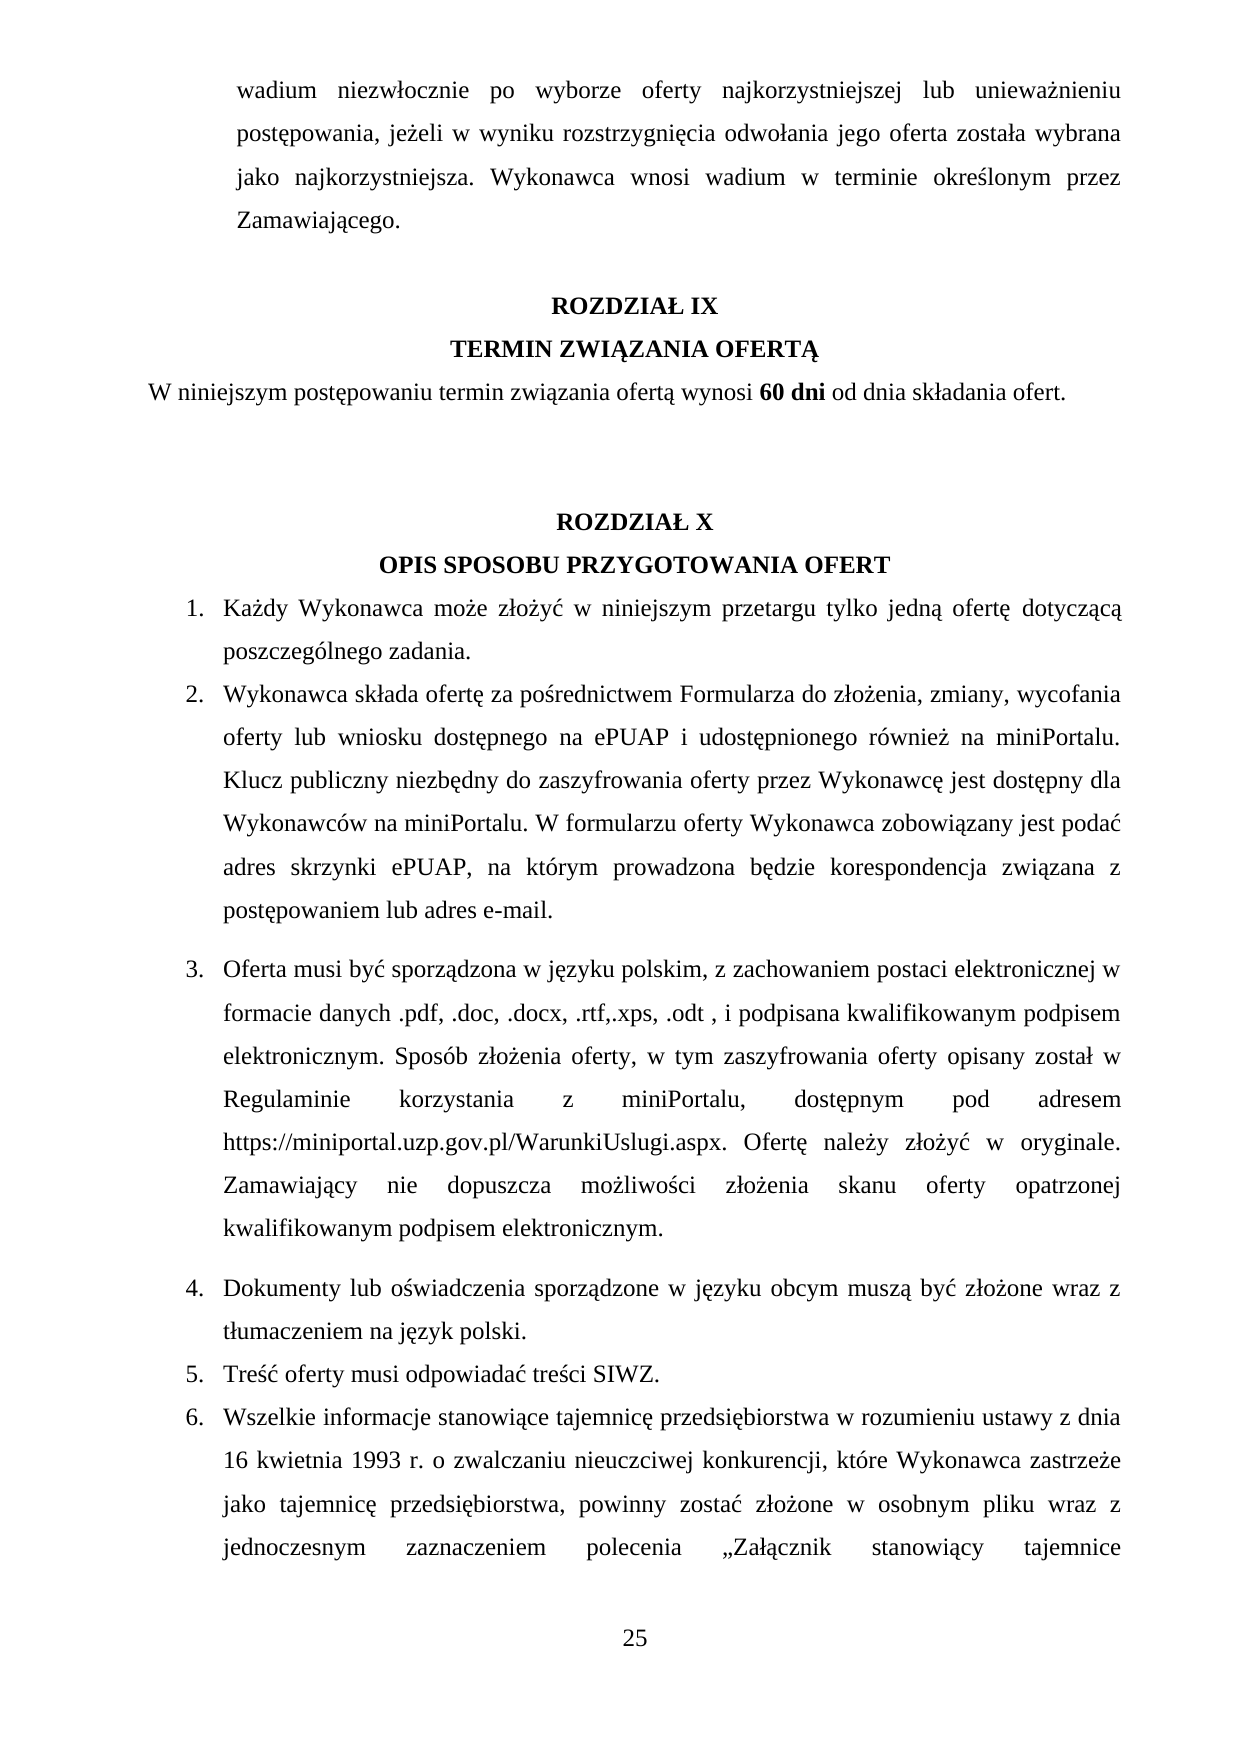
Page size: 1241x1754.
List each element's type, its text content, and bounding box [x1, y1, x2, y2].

list Treść oferty musi odpowiadać treści SIWZ. [185, 1359, 1122, 1388]
text ROZDZIAŁ X [148, 507, 1122, 535]
text TERMIN ZWIĄZANIA OFERTĄ [148, 334, 1122, 363]
list Oferta musi być sporządzona w języku polskim, z zachowaniem postaci elektronicznej w formacie danych .pdf, .doc, .docx, .rtf,.xps, .odt , i podpisana kwalifikowanym podpisem elektronicznym. Sposób złożenia oferty, w tym zaszyfrowania oferty opisany został w Regulaminie korzystania z miniPortalu, dostępnym pod adresem https://miniportal.uzp.gov.pl/WarunkiUslugi.aspx. Ofertę należy złożyć w oryginale. Zamawiający nie dopuszcza możliwości złożenia skanu oferty opatrzonej kwalifikowanym podpisem elektronicznym. [185, 954, 1122, 1242]
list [185, 1402, 1122, 1561]
text W niniejszym postępowaniu termin związania ofertą wynosi 60 dni od dnia składania ofert. [148, 377, 1122, 406]
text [192, 75, 1122, 233]
list Każdy Wykonawca może złożyć w niniejszym przetargu tylko jedną ofertę dotyczącą poszczególnego zadania. [186, 593, 1122, 665]
text OPIS SPOSOBU PRZYGOTOWANIA OFERT [148, 550, 1122, 578]
text ROZDZIAŁ IX [148, 291, 1122, 320]
list Wykonawca składa ofertę za pośrednictwem Formularza do złożenia, zmiany, wycofania oferty lub wniosku dostępnego na ePUAP i udostępnionego również na miniPortalu. Klucz publiczny niezbędny do zaszyfrowania oferty przez Wykonawcę jest dostępny dla Wykonawców na miniPortalu. W formularzu oferty Wykonawca zobowiązany jest podać adres skrzynki ePUAP, na którym prowadzona będzie korespondencja związana z postępowaniem lub adres e-mail. [185, 679, 1122, 923]
list Dokumenty lub oświadczenia sporządzone w języku obcym muszą być złożone wraz z tłumaczeniem na język polski. [185, 1273, 1122, 1345]
